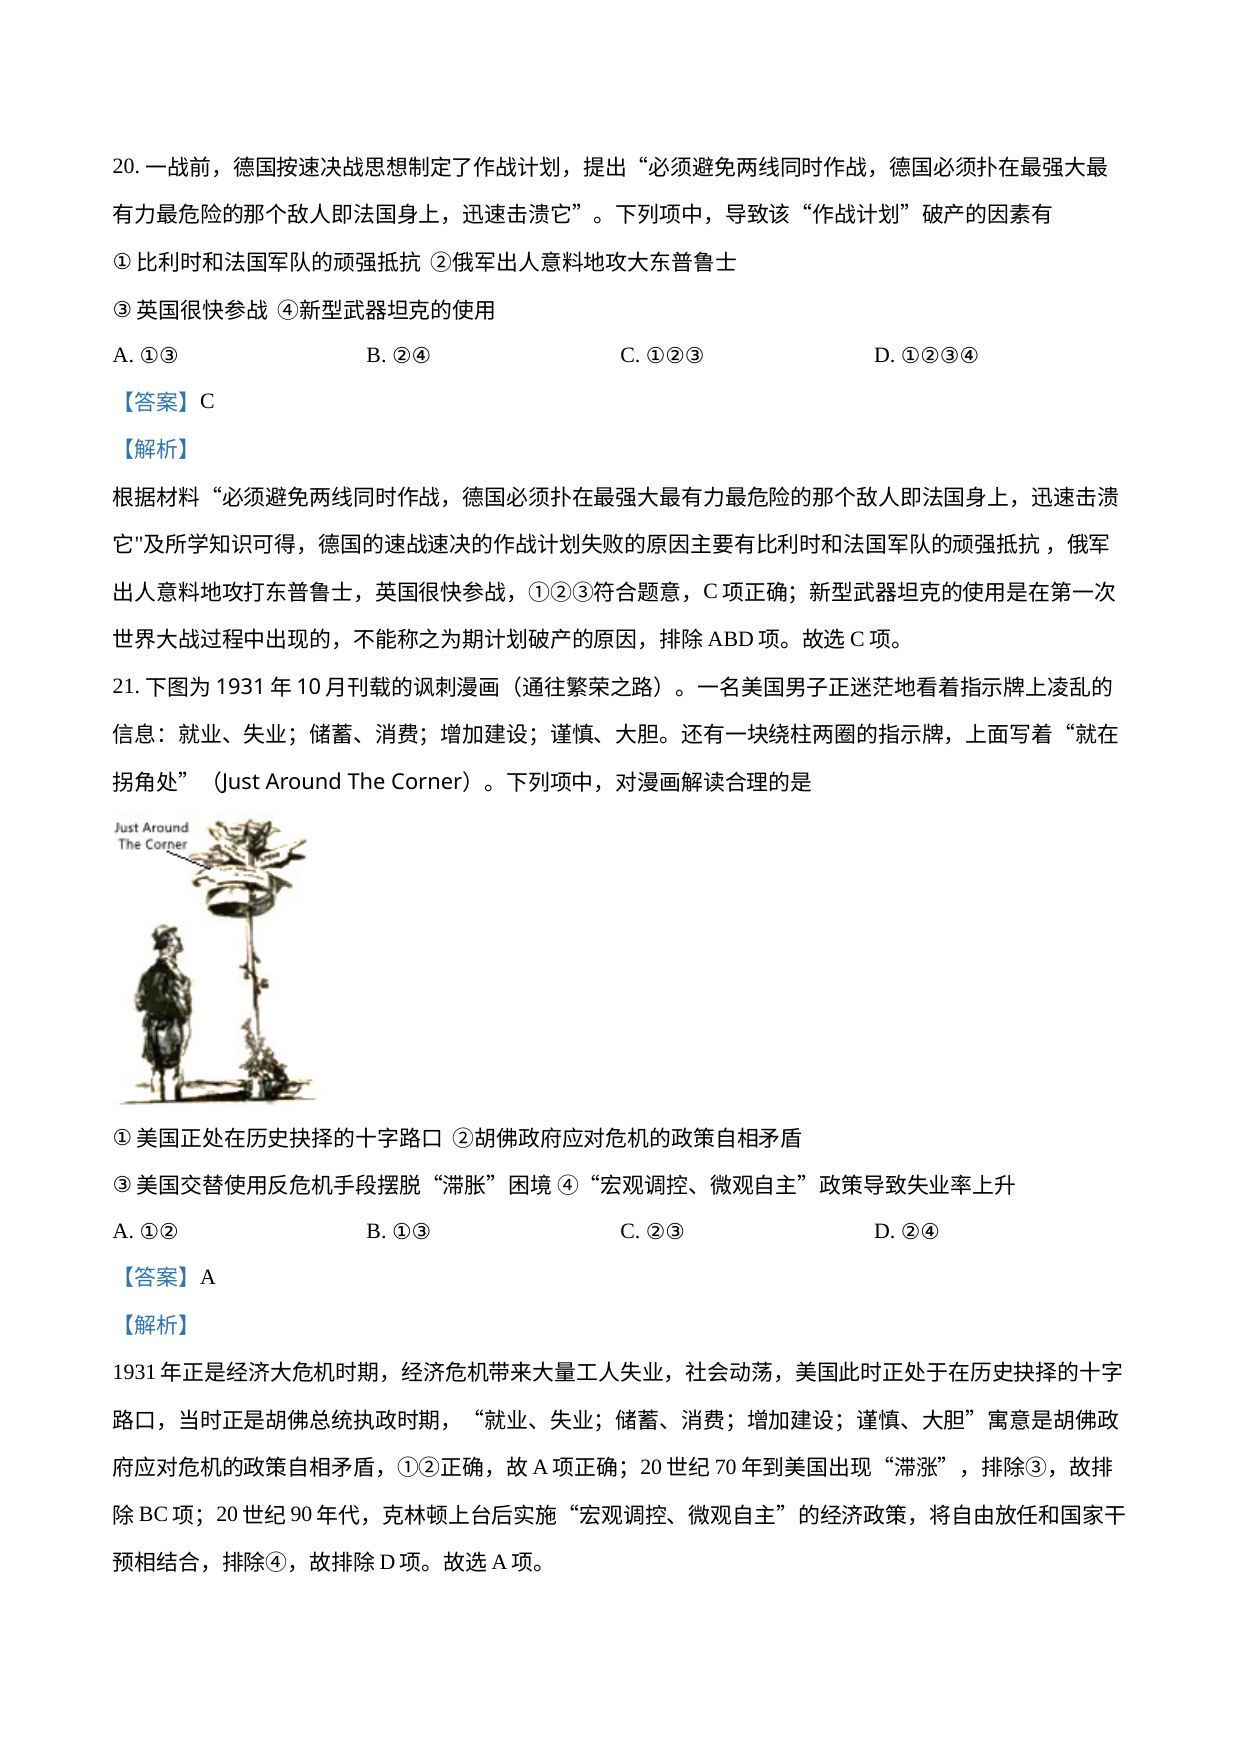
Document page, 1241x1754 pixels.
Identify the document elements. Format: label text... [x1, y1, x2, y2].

text 1931年正是经济大危机时期，经济危机带来大量工人失业，社会动荡，美国此时正处于在历史抉择的十字路口，当时正是胡佛总统执政时期，“就业、失业；储蓄、消费；增加建设；谨慎、大胆”寓意是胡佛政府应对危机的政策自相矛盾，①②正确，故A项正确；20世纪70年到美国出现“滞涨”，排除③，故排除BC项；20世纪90年代，克林顿上台后实施“宏观调控、微观自主”的经济政策，将自由放任和国家干预相结合，排除④，故排除D项。故选A项。 [112, 1355, 1128, 1577]
text 【答案】C [112, 385, 1128, 417]
text ③美国交替使用反危机手段摆脱“滞胀”困境 ④“宏观调控、微观自主”政策导致失业率上升 [112, 1168, 1128, 1200]
text 21. 下图为1931年10月刊载的讽刺漫画（通往繁荣之路）。一名美国男子正迷茫地看着指示牌上凌乱的信息：就业、失业；储蓄、消费；增加建设；谨慎、大胆。还有一块绕柱两圈的指示牌，上面写着“就在拐角处”（Just Around The Corner）。下列项中，对漫画解读合理的是 [112, 670, 1128, 797]
text ③英国很快参战 ④新型武器坦克的使用 [112, 293, 1128, 324]
text A. ①③ B. ②④ C. ①②③ D. ①②③④ [112, 340, 1128, 370]
text 【解析】 [112, 1308, 1128, 1339]
text ①比利时和法国军队的顽强抵抗 ②俄军出人意料地攻大东普鲁士 [112, 245, 1128, 277]
text 【答案】A [112, 1260, 1128, 1292]
text 根据材料“必须避免两线同时作战，德国必须扑在最强大最有力最危险的那个敌人即法国身上，迅速击溃它"及所学知识可得，德国的速战速决的作战计划失败的原因主要有比利时和法国军队的顽强抵抗 ，俄军出人意料地攻打东普鲁士，英国很快参战，①②③符合题意，C项正确；新型武器坦克的使用是在第一次世界大战过程中出现的，不能称之为期计划破产的原因，排除ABD项。故选C项。 [112, 480, 1128, 654]
text A. ①② B. ①③ C. ②③ D. ②④ [112, 1216, 1128, 1246]
text ①美国正处在历史抉择的十字路口 ②胡佛政府应对危机的政策自相矛盾 [112, 1121, 1128, 1152]
text 20. 一战前，德国按速决战思想制定了作战计划，提出“必须避免两线同时作战，德国必须扑在最强大最有力最危险的那个敌人即法国身上，迅速击溃它”。下列项中，导致该“作战计划”破产的因素有 [112, 150, 1128, 229]
picture [112, 812, 335, 1108]
text 【解析】 [112, 432, 1128, 464]
